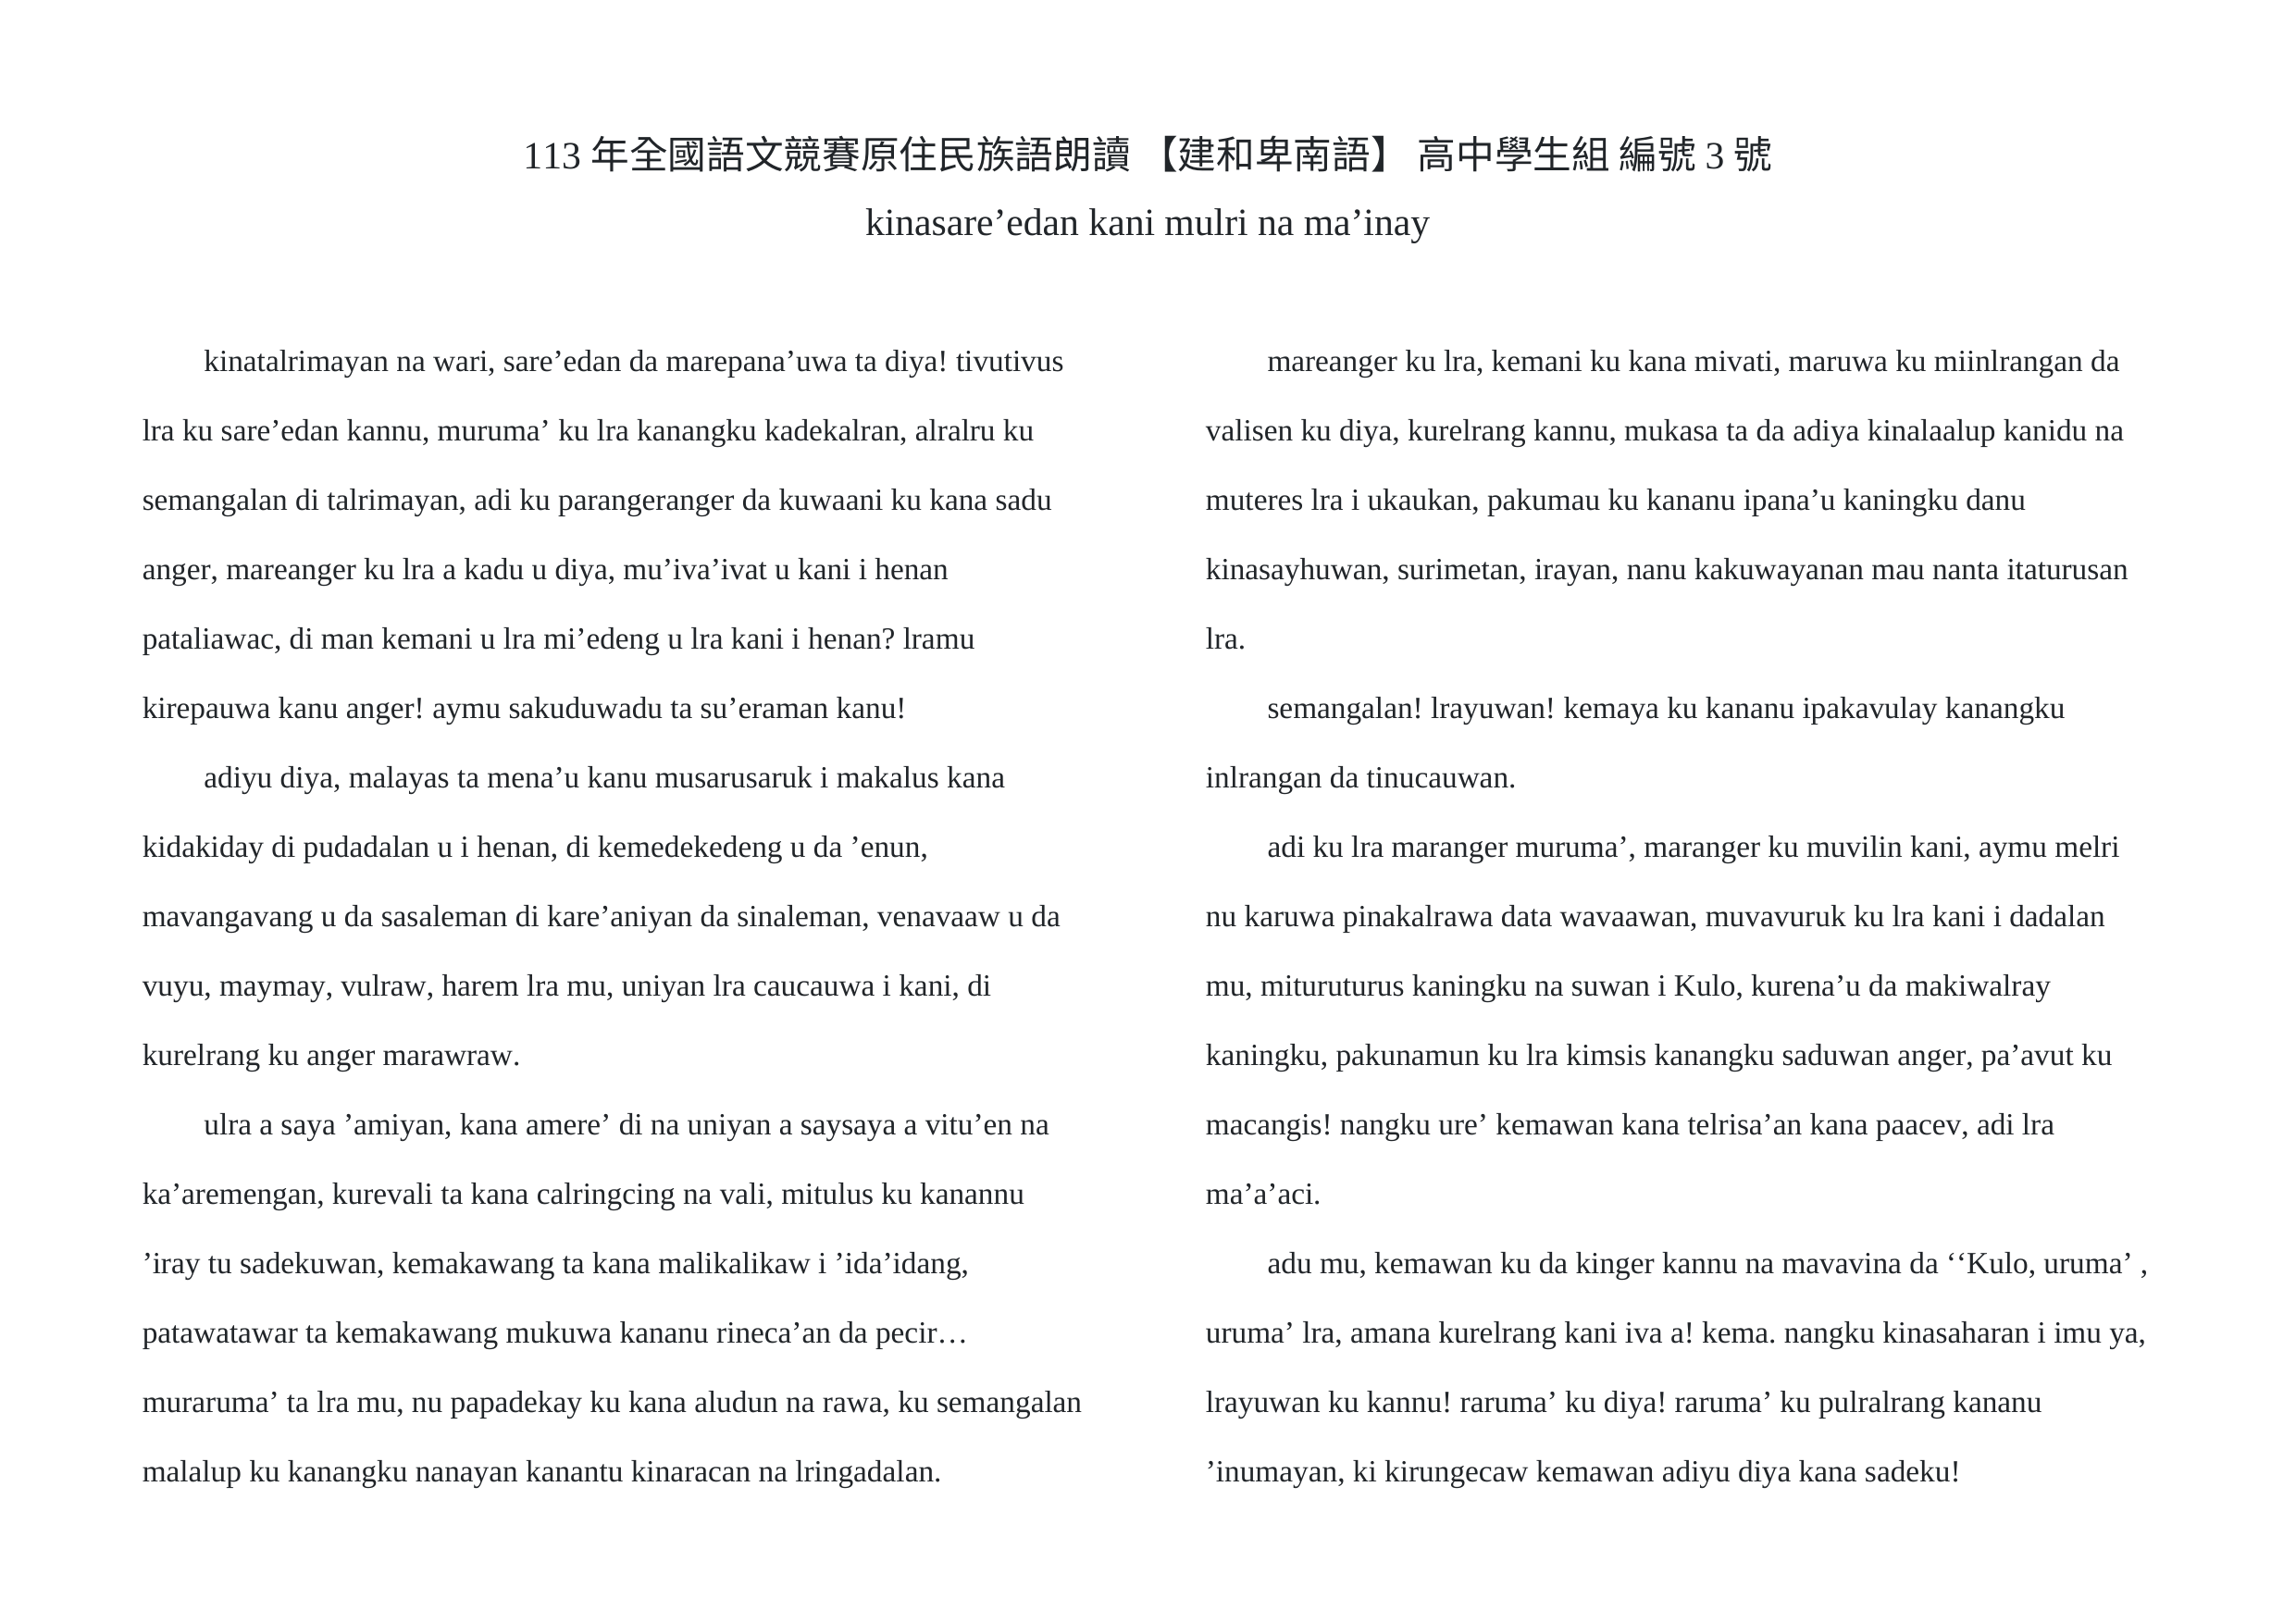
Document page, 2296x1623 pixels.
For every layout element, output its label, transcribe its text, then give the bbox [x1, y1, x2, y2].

text semangalan! lrayuwan! kemaya ku kananu ipakavulay kanangku inlrangan da tinucauwan. [1206, 673, 2153, 812]
text ulra a saya ’amiyan, kana amere’ di na uniyan a saysaya a vitu’en na ka’aremengan, kurevali ta kana calringcing na vali, mitulus ku kanannu ’iray tu sadekuwan, kemakawang ta kana malikalikaw i ’ida’idang, patawatawar ta kemakawang mukuwa kananu rineca’an da pecir… muraruma’ ta lra mu, nu papadekay ku kana aludun na rawa, ku semangalan malalup ku kanangku nanayan kanantu kinaracan na lringadalan. [142, 1089, 1090, 1505]
text 113 年全國語文競賽原住民族語朗讀 【建和卑南語】 高中學生組 編號 3 號 [142, 118, 2153, 187]
text mareanger ku lra, kemani ku kana mivati, maruwa ku miinlrangan da valisen ku diya, kurelrang kannu, mukasa ta da adiya kinalaalup kanidu na muteres lra i ukaukan, pakumau ku kananu ipana’u kaningku danu kinasayhuwan, surimetan, irayan, nanu kakuwayanan mau nanta itaturusan lra. [1206, 326, 2153, 673]
text kinasare’edan kani mulri na ma’inay [142, 187, 2153, 256]
text adiyu diya, malayas ta mena’u kanu musarusaruk i makalus kana kidakiday di pudadalan u i henan, di kemedekedeng u da ’enun, mavangavang u da sasaleman di kare’aniyan da sinaleman, venavaaw u da vuyu, maymay, vulraw, harem lra mu, uniyan lra caucauwa i kani, di kurelrang ku anger marawraw. [142, 742, 1090, 1089]
text adu mu, kemawan ku da kinger kannu na mavavina da ‘‘Kulo, uruma’ , uruma’ lra, amana kurelrang kani iva a! kema. nangku kinasaharan i imu ya, lrayuwan ku kannu! raruma’ ku diya! raruma’ ku pulralrang kananu ’inumayan, ki kirungecaw kemawan adiyu diya kana sadeku! [1206, 1228, 2153, 1505]
text adi ku lra maranger muruma’, maranger ku muvilin kani, aymu melri nu karuwa pinakalrawa data wavaawan, muvavuruk ku lra kani i dadalan mu, mituruturus kaningku na suwan i Kulo, kurena’u da makiwalray kaningku, pakunamun ku lra kimsis kanangku saduwan anger, pa’avut ku macangis! nangku ure’ kemawan kana telrisa’an kana paacev, adi lra ma’a’aci. [1206, 812, 2153, 1228]
text kinatalrimayan na wari, sare’edan da marepana’uwa ta diya! tivutivus lra ku sare’edan kannu, muruma’ ku lra kanangku kadekalran, alralru ku semangalan di talrimayan, adi ku parangeranger da kuwaani ku kana sadu anger, mareanger ku lra a kadu u diya, mu’iva’ivat u kani i henan pataliawac, di man kemani u lra mi’edeng u lra kani i henan? lramu kirepauwa kanu anger! aymu sakuduwadu ta su’eraman kanu! [142, 326, 1090, 742]
